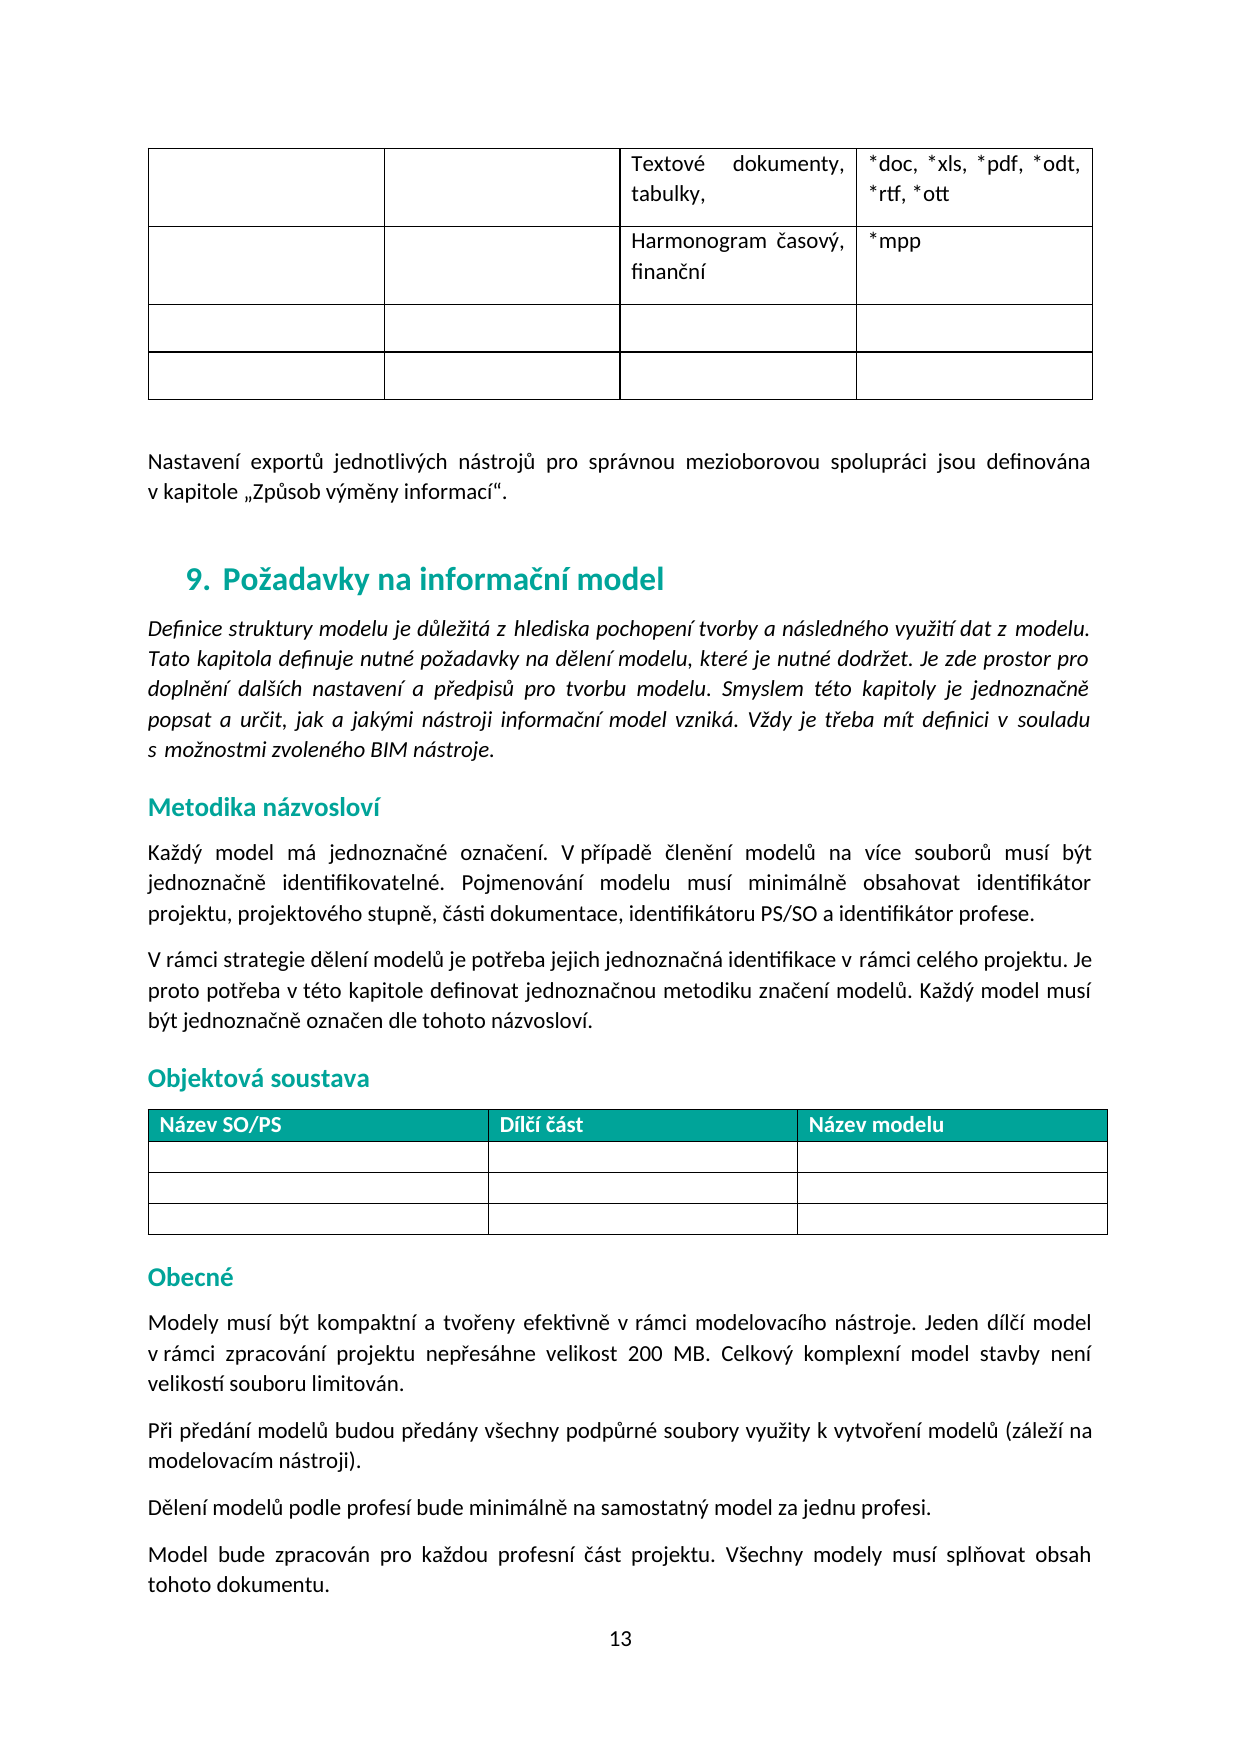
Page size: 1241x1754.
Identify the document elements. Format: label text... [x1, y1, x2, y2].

subtitle Objektová soustava [148, 1061, 1093, 1094]
table_cell *mpp [857, 227, 1092, 304]
table_cell [149, 1204, 488, 1234]
table_cell [857, 353, 1092, 399]
table_cell [385, 353, 619, 399]
table_cell [149, 149, 384, 226]
table_cell [489, 1204, 797, 1234]
table_cell [149, 353, 384, 399]
subtitle Metodika názvosloví [148, 790, 1093, 823]
text Nastavení exportů jednotlivých nástrojů pro správnou mezioborovou spolupráci jsou definována v kapitole „Způsob výměny informací“. [148, 447, 1093, 505]
text Model bude zpracován pro každou profesní část projektu. Všechny modely musí splňovat obsah tohoto dokumentu. [148, 1540, 1093, 1598]
table_cell [149, 1173, 488, 1203]
subtitle Obecné [148, 1260, 1093, 1293]
table_cell [385, 149, 619, 226]
text Modely musí být kompaktní a tvořeny efektivně v rámci modelovacího nástroje. Jeden dílčí model v rámci zpracování projektu nepřesáhne velikost 200 MB. Celkový komplexní model stavby není velikostí souboru limitován. [148, 1308, 1093, 1397]
text Každý model má jednoznačné označení. V případě členění modelů na více souborů musí být jednoznačně identifikovatelné. Pojmenování modelu musí minimálně obsahovat identifikátor projektu, projektového stupně, části dokumentace, identifikátoru PS/SO a identifikátor profese. [148, 838, 1093, 927]
table_cell Harmonogram časový, finanční [621, 227, 856, 304]
table_header Název SO/PS [149, 1110, 488, 1141]
text V rámci strategie dělení modelů je potřeba jejich jednoznačná identifikace v rámci celého projektu. Je proto potřeba v této kapitole definovat jednoznačnou metodiku značení modelů. Každý model musí být jednoznačně označen dle tohoto názvosloví. [148, 946, 1093, 1034]
text Při předání modelů budou předány všechny podpůrné soubory využity k vytvoření modelů (záleží na modelovacím nástroji). [148, 1416, 1093, 1474]
table_cell [385, 227, 619, 304]
table_cell [385, 305, 619, 351]
table_cell [621, 305, 856, 351]
table_cell [798, 1142, 1107, 1172]
table_cell [149, 1142, 488, 1172]
table_cell [489, 1173, 797, 1203]
table_cell [621, 353, 856, 399]
table_cell Textové dokumenty, tabulky, [621, 149, 856, 226]
table_cell [857, 305, 1092, 351]
table_cell [798, 1173, 1107, 1203]
text Dělení modelů podle profesí bude minimálně na samostatný model za jednu profesi. [148, 1493, 1093, 1521]
subtitle Požadavky na informační model [185, 558, 1093, 598]
table_cell [489, 1142, 797, 1172]
text Definice struktury modelu je důležitá z hlediska pochopení tvorby a následného využití dat z modelu. Tato kapitola definuje nutné požadavky na dělení modelu, které je nutné dodržet. Je zde prostor pro doplnění dalších nastavení a předpisů pro tvorbu modelu. Smyslem této kapitoly je jednoznačně popsat a určit, jak a jakými nástroji informační model vzniká. Vždy je třeba mít definici v souladu s možnostmi zvoleného BIM nástroje. [148, 614, 1093, 763]
table_cell *doc, *xls, *pdf, *odt, *rtf, *ott [857, 149, 1092, 226]
table_header Dílčí část [489, 1110, 797, 1141]
table_header Název modelu [798, 1110, 1107, 1141]
table_cell [149, 305, 384, 351]
table_cell [798, 1204, 1107, 1234]
table_cell [149, 227, 384, 304]
